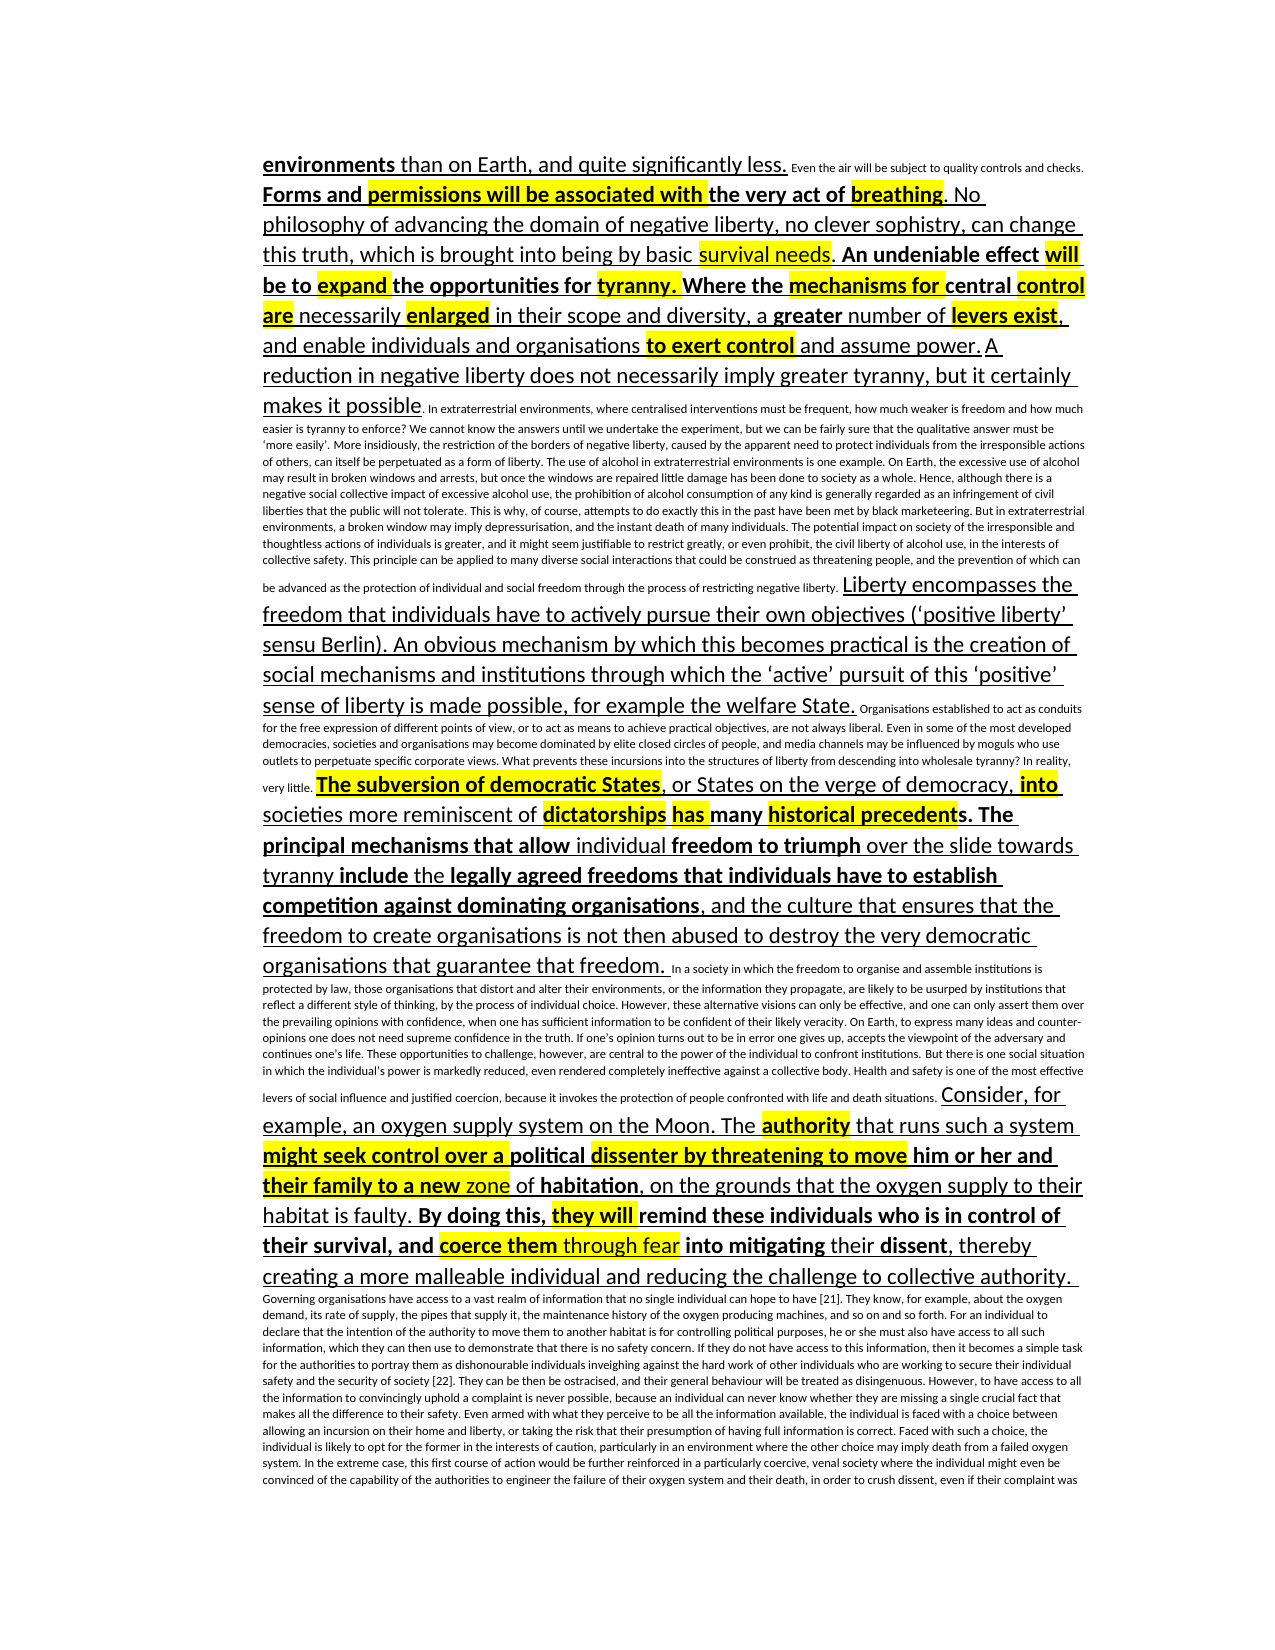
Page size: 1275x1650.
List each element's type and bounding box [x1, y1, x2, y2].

text [262, 150, 1087, 1487]
